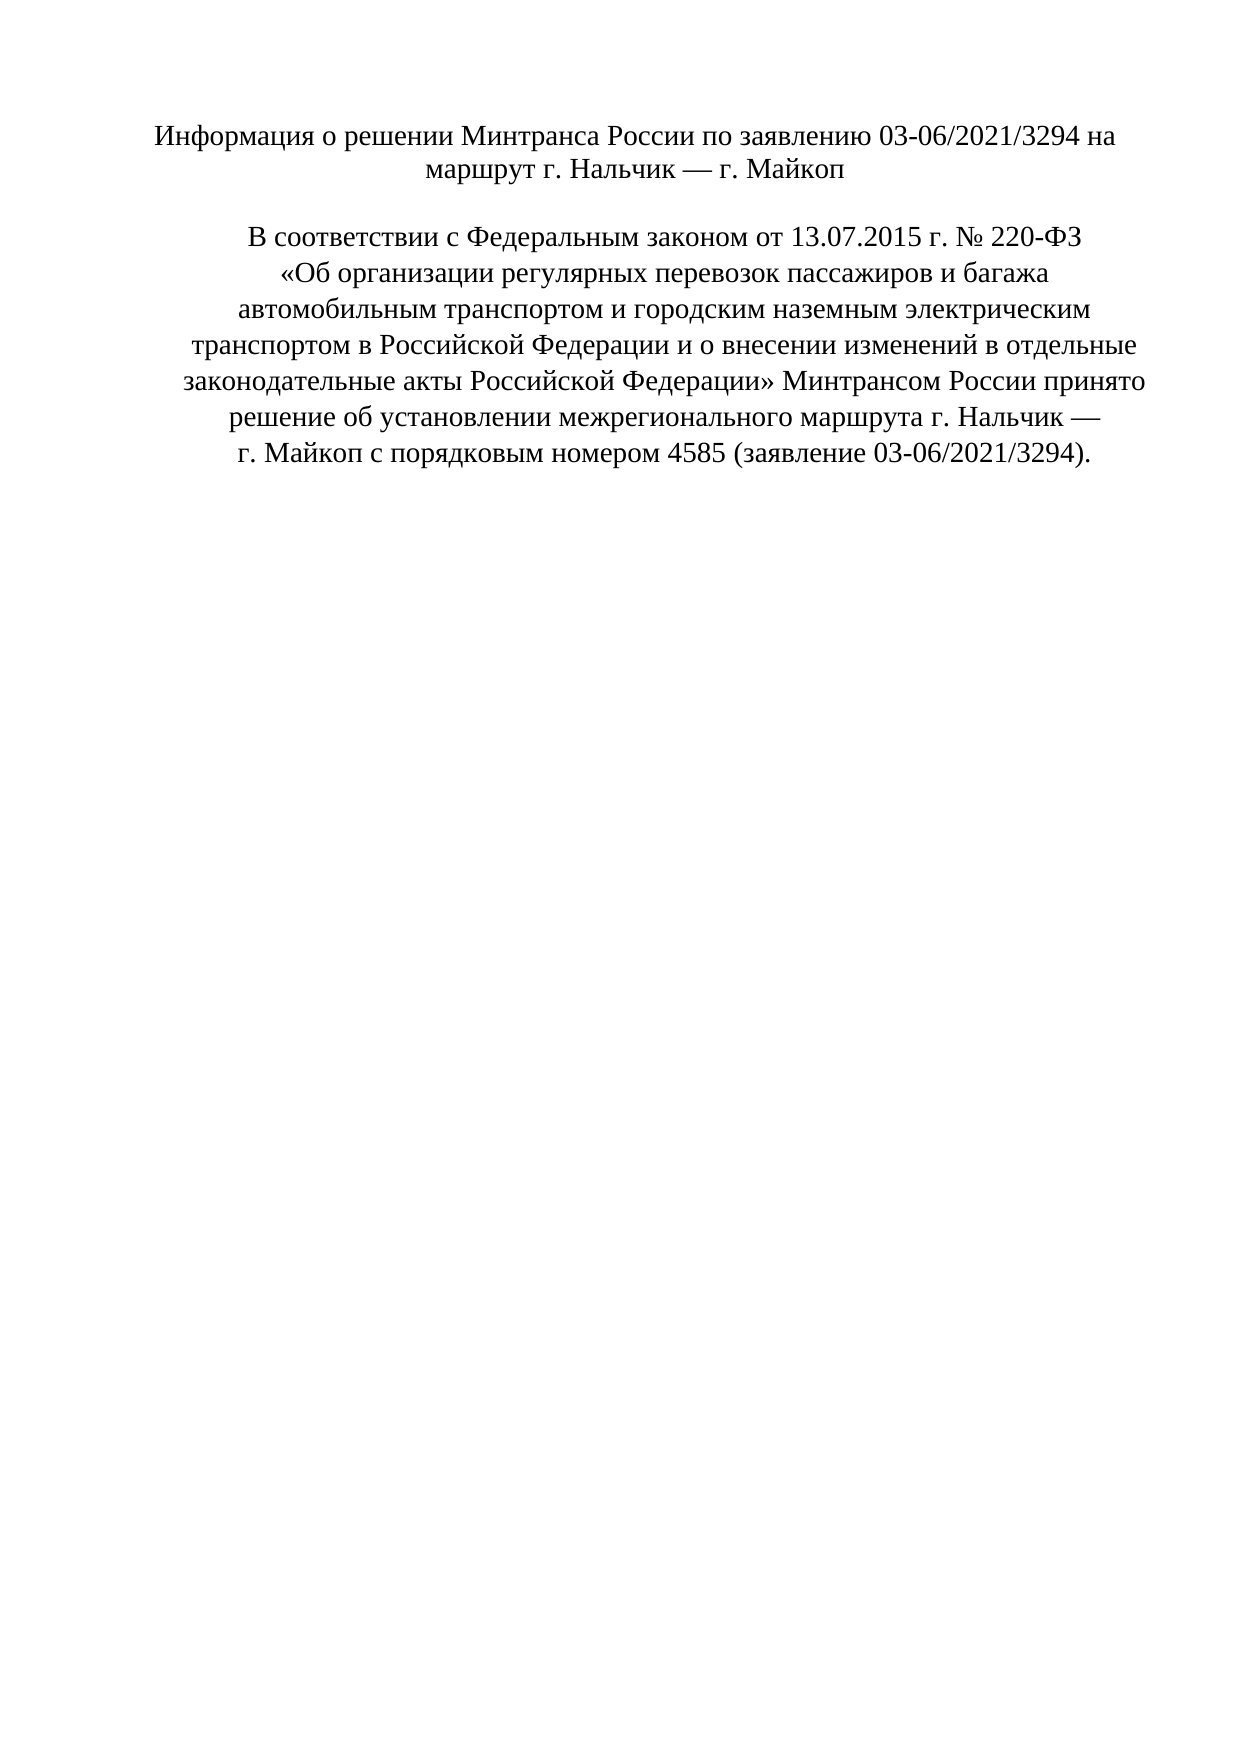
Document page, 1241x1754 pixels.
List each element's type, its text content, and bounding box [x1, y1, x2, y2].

text Информация о решении Минтранса России по заявлению 03-06/2021/3294 на маршрут г. Нальчик — г. Майкоп [118, 118, 1152, 185]
text В соответствии с Федеральным законом от 13.07.2015 г. № 220-ФЗ «Об организации регулярных перевозок пассажиров и багажа автомобильным транспортом и городским наземным электрическим транспортом в Российской Федерации и о внесении изменений в отдельные законодательные акты Российской Федерации» Минтрансом России принято решение об установлении межрегионального маршрута г. Нальчик — г. Майкоп с порядковым номером 4585 (заявление 03-06/2021/3294). [177, 219, 1152, 469]
